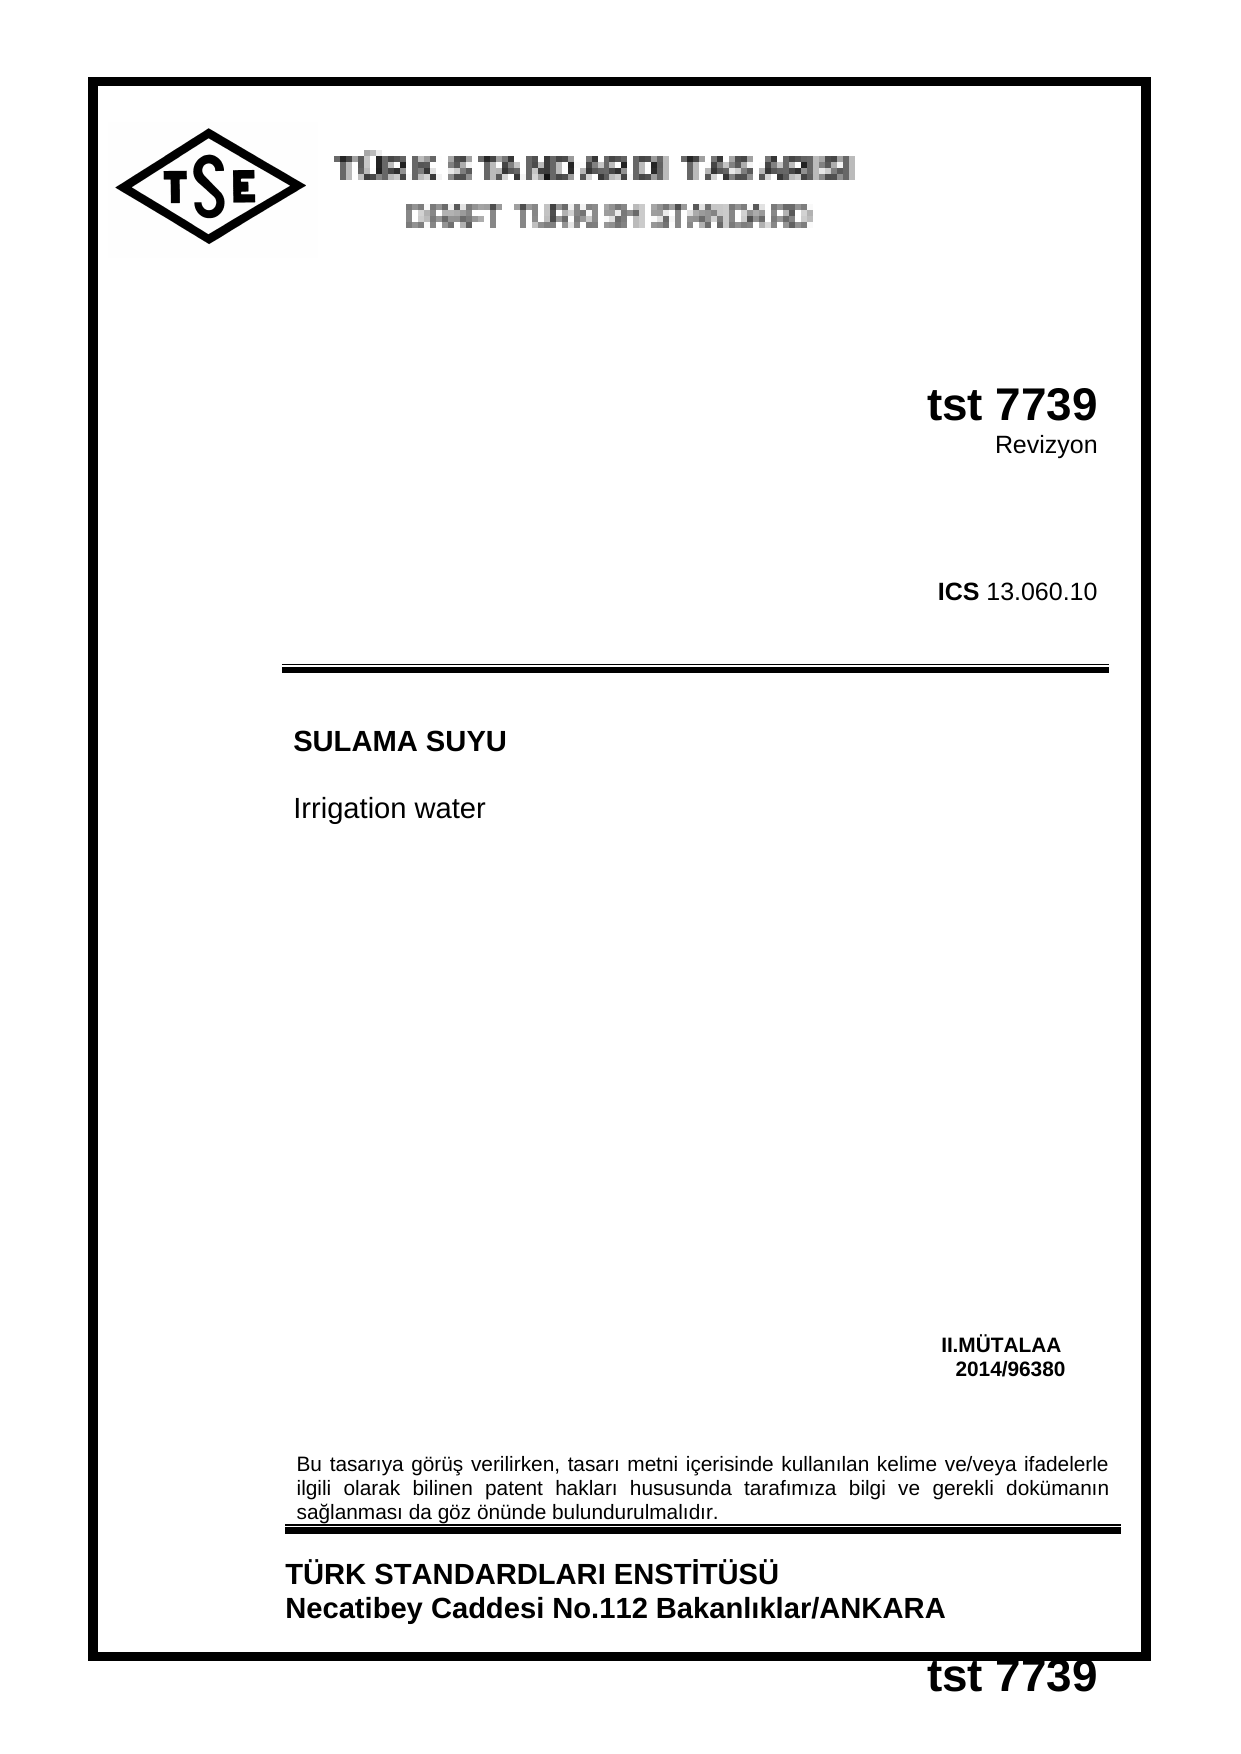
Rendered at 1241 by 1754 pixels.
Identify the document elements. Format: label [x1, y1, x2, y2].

picture [108, 122, 318, 258]
